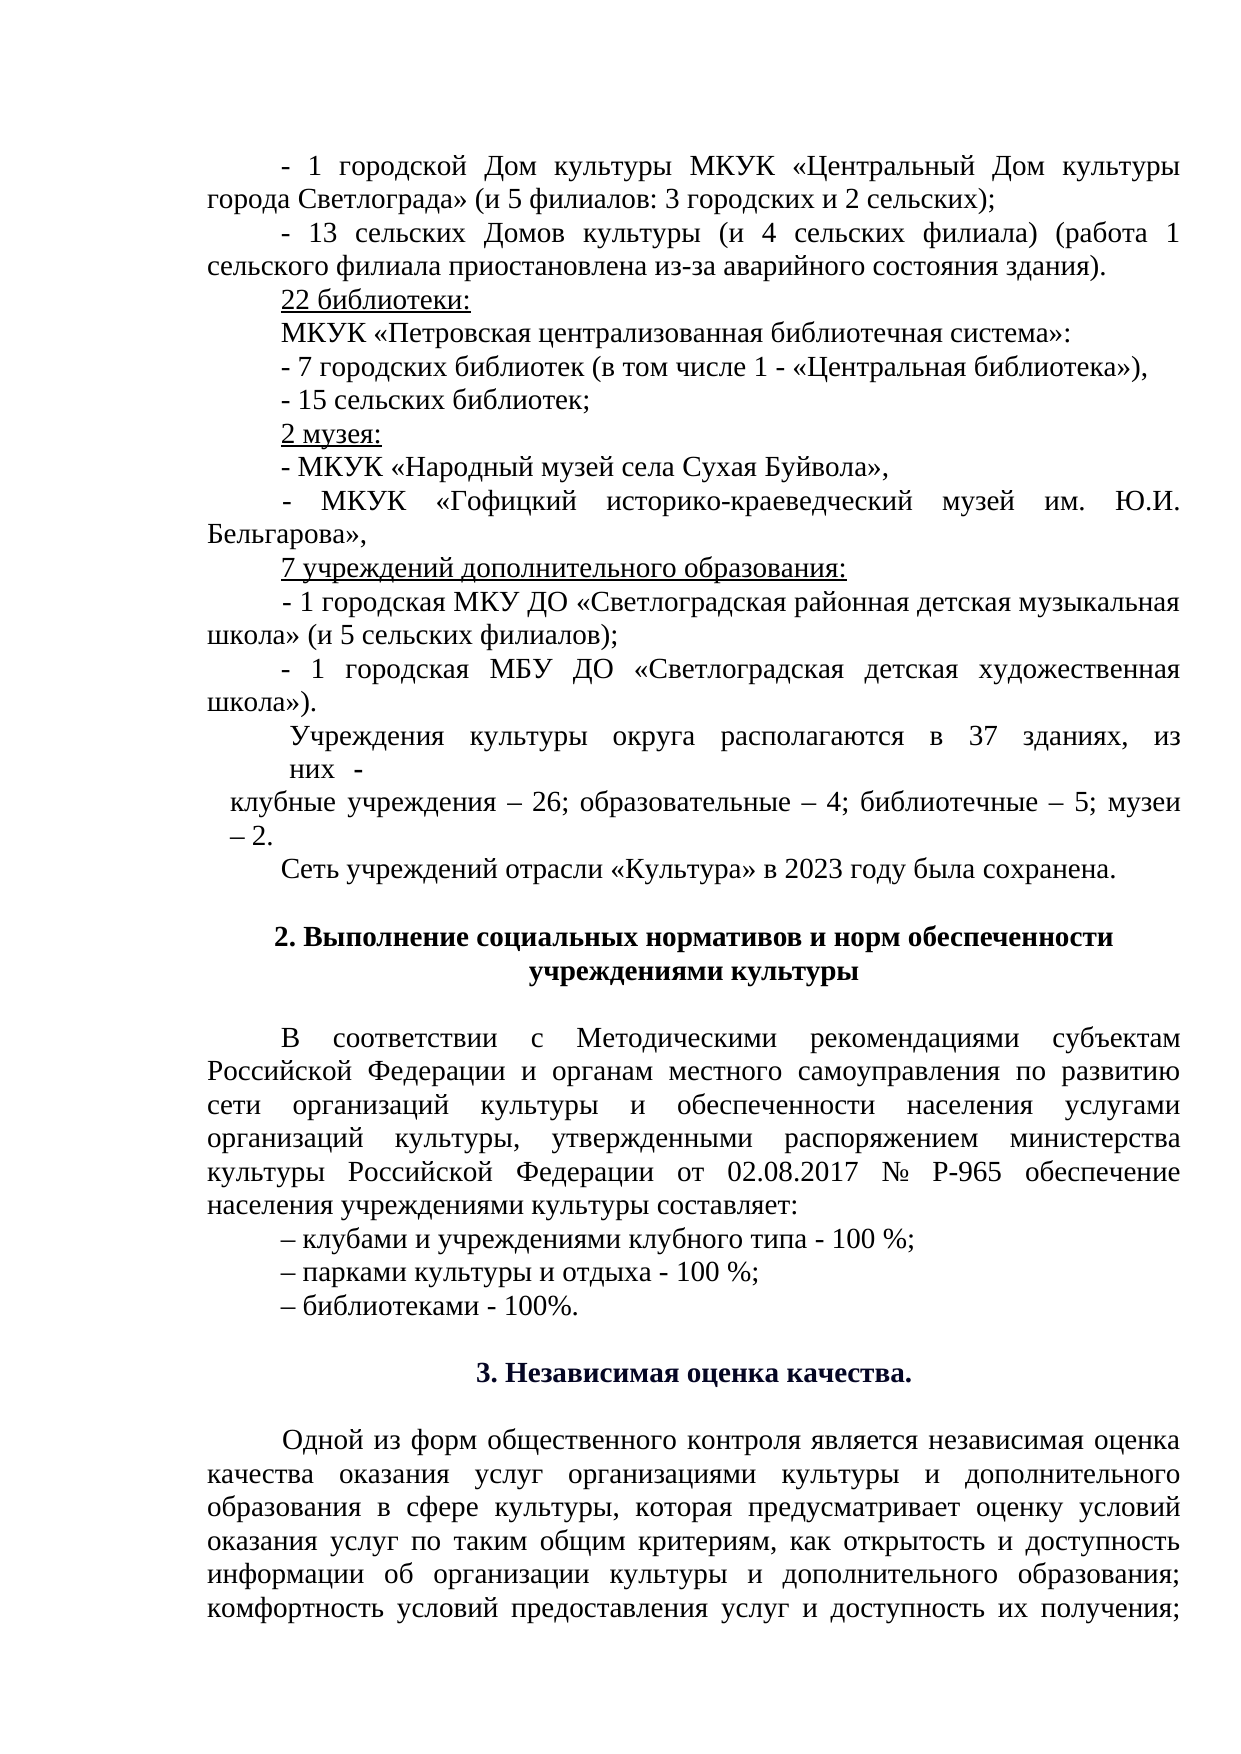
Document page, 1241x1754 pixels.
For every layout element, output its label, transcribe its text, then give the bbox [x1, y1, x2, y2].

text В соответствии с Методическими рекомендациями субъектам Российской Федерации и органам местного самоуправления по развитию сети организаций культуры и обеспеченности населения услугами организаций культуры, утвержденными распоряжением министерства культуры Российской Федерации от 02.08.2017 № Р-965 обеспечение населения учреждениями культуры составляет: [207, 1020, 1181, 1221]
list 2. Выполнение социальных нормативов и норм обеспеченности учреждениями культуры [207, 919, 1181, 986]
text 3. Независимая оценка качества. [207, 1355, 1181, 1389]
text - 1 городской Дом культуры МКУК «Центральный Дом культуры города Светлограда» (и 5 филиалов: 3 городских и 2 сельских); [207, 148, 1181, 215]
text – клубами и учреждениями клубного типа - 100 %; [207, 1221, 1181, 1254]
text 7 учреждений дополнительного образования: [207, 550, 1181, 584]
text Сеть учреждений отрасли «Культура» в 2023 году была сохранена. [230, 852, 1181, 886]
text клубные учреждения – 26; образовательные – 4; библиотечные – 5; музеи – 2. [230, 785, 1181, 852]
text - 15 сельских библиотек; [207, 382, 1181, 416]
text - 1 городская МКУ ДО «Светлоградская районная детская музыкальная школа» (и 5 сельских филиалов); [207, 584, 1181, 651]
text - МКУК «Гофицкий историко-краеведческий музей им. Ю.И. Бельгарова», [207, 483, 1181, 550]
text - 1 городская МБУ ДО «Светлоградская детская художественная школа»). [207, 651, 1181, 718]
text - МКУК «Народный музей села Сухая Буйвола», [207, 449, 1181, 483]
text 22 библиотеки: [207, 282, 1181, 315]
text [207, 1422, 1181, 1623]
text 2 музея: [207, 416, 1181, 449]
text - 7 городских библиотек (в том числе 1 - «Центральная библиотека»), [207, 349, 1181, 382]
text Учреждения культуры округа располагаются в 37 зданиях, из них - [289, 718, 1181, 785]
text - 13 сельских Домов культуры (и 4 сельских филиала) (работа 1 сельского филиала приостановлена из-за аварийного состояния здания). [207, 215, 1181, 282]
text – парками культуры и отдыха - 100 %; [207, 1254, 1181, 1288]
text – библиотеками - 100%. [207, 1288, 1181, 1322]
text МКУК «Петровская централизованная библиотечная система»: [207, 315, 1181, 349]
